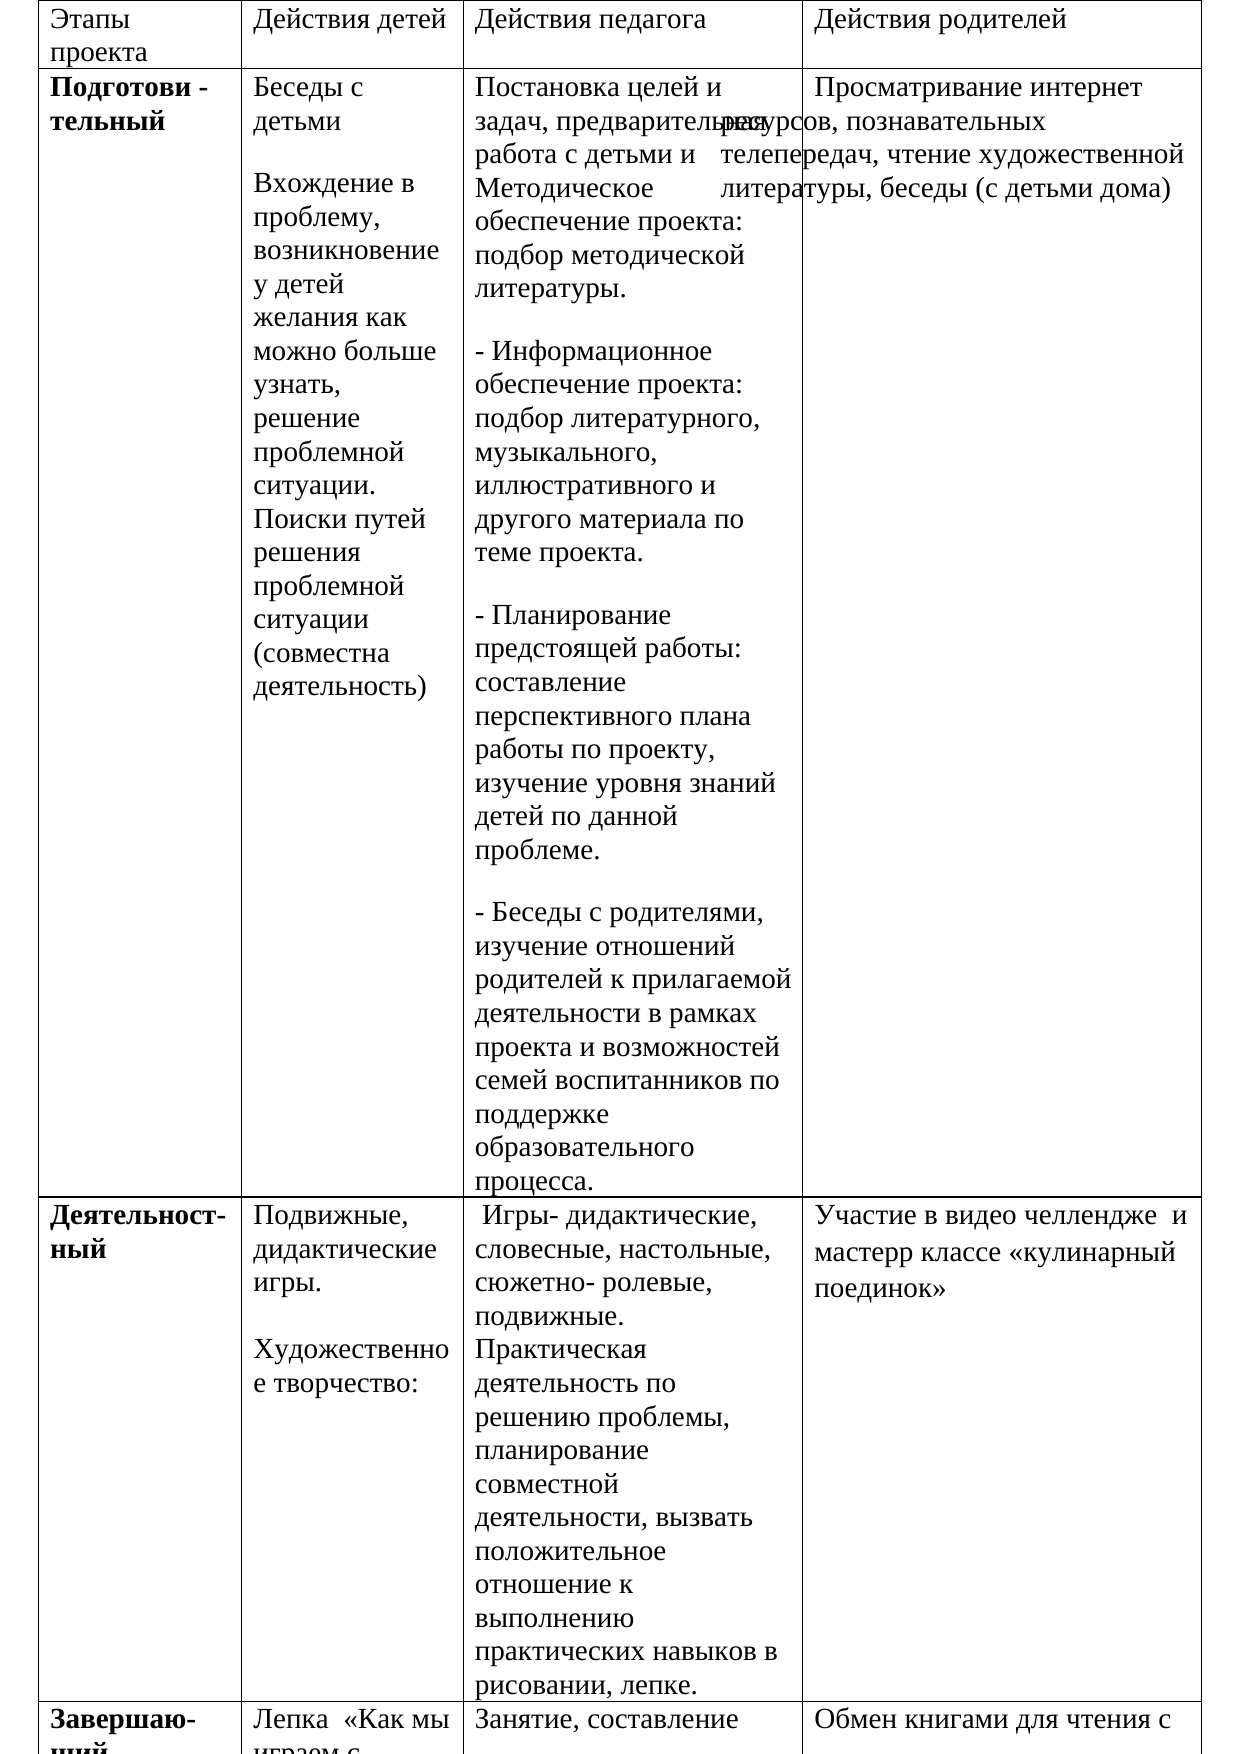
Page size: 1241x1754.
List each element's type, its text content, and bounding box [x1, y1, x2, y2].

table_header Действия детей [242, 1, 463, 68]
table_header Действия педагога [464, 1, 802, 68]
table_cell Игры- дидактические, словесные, настольные, сюжетно- ролевые, подвижные. Практическая деятельность по решению проблемы, планирование совместной деятельности, вызвать положительное отношение к выполнению практических навыков в рисовании, лепке. [464, 1198, 802, 1701]
table_cell Обмен книгами для чтения с папой [803, 1702, 1201, 1754]
table_cell Завершаю- щий [39, 1702, 241, 1754]
table_cell Беседы с детьми Вхождение в проблему, возникновение у детей желания как можно больше узнать, решение проблемной ситуации. Поиски путей решения проблемной ситуации (совместна деятельность) [242, 69, 463, 1196]
table_cell Просматривание интернет ресурсов, познавательных телепередач, чтение художественной литературы, беседы (с детьми дома) [803, 69, 1201, 1196]
table_header Действия родителей [803, 1, 1201, 68]
table_cell Участие в видео челлендже и мастерр классе «кулинарный поединок» [803, 1198, 1201, 1701]
table_cell Лепка «Как мы играем с папой» Рисование «Портрет моего папы» [242, 1702, 463, 1754]
table_cell Деятельност-ный [39, 1198, 241, 1701]
table_cell Подготови - тельный [39, 69, 241, 1196]
table_cell Занятие, составление описательного рассказа «Мой папа» НОД по изобразительному искусству (Рисование, лепка) [464, 1702, 802, 1754]
table_cell Подвижные, дидактические игры. Художественное творчество: [242, 1198, 463, 1701]
table_cell Постановка целей и задач, предварительная работа с детьми и Методическое обеспечение проекта: подбор методической литературы. - Информационное обеспечение проекта: подбор литературного, музыкального, иллюстративного и другого материала по теме проекта. - Планирование предстоящей работы: составление перспективного плана работы по проекту, изучение уровня знаний детей по данной проблеме. - Беседы с родителями, изучение отношений родителей к прилагаемой деятельности в рамках проекта и возможностей семей воспитанников по поддержке образовательного процесса. [464, 69, 802, 1196]
table_header Этапы проекта [39, 1, 241, 68]
